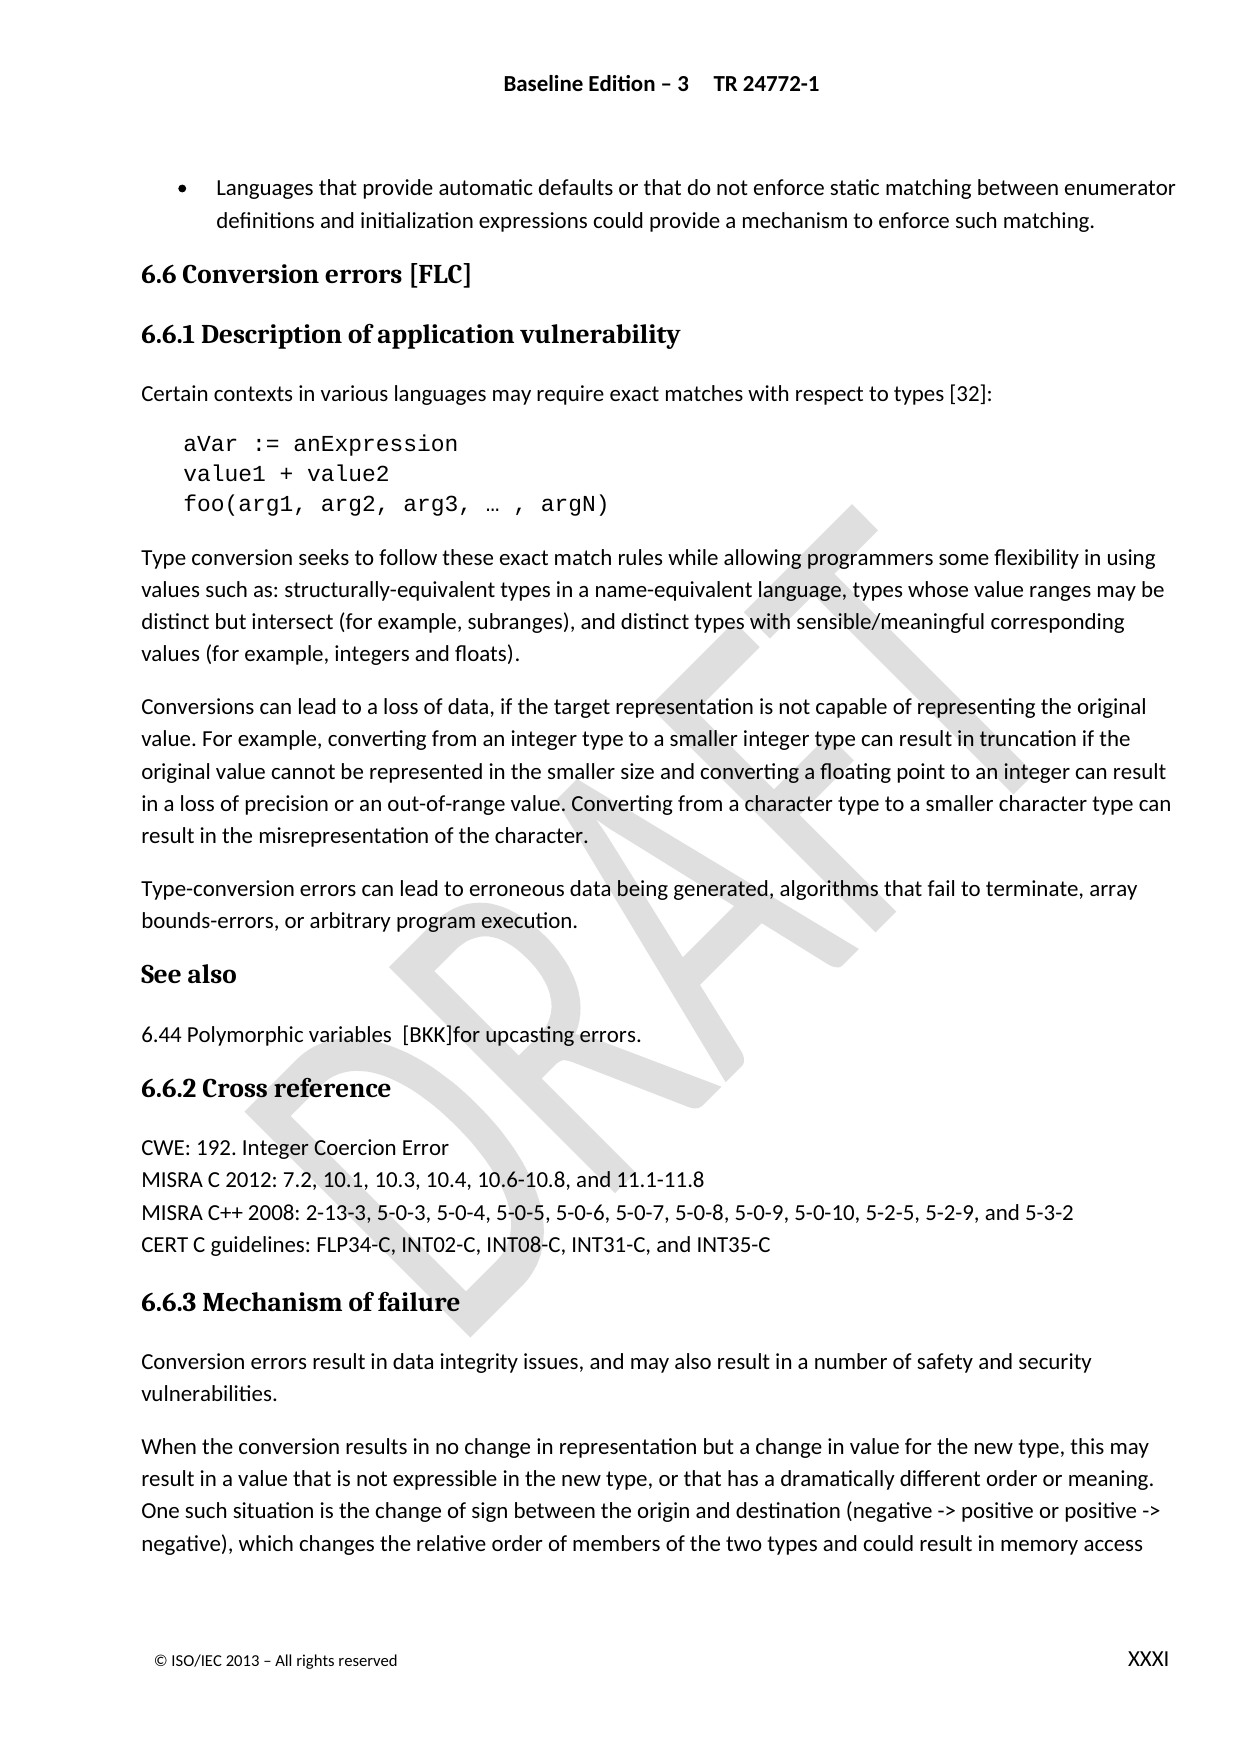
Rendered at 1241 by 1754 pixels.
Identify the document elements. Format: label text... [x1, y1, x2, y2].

text MISRA C 2012: 7.2, 10.1, 10.3, 10.4, 10.6-10.8, and 11.1-11.8 [141, 1165, 1182, 1193]
text value1 + value2 [183, 462, 1182, 488]
subtitle 6.6 Conversion errors [FLC] [141, 259, 1182, 290]
text foo(arg1, arg2, arg3, … , argN) [183, 492, 1182, 518]
subtitle 6.6.1 Description of application vulnerability [141, 319, 1182, 351]
subtitle See also 6.44 Polymorphic variables [BKK] [141, 959, 1182, 991]
text Conversion errors result in data integrity issues, and may also result in a number of safety and security vulnerabilities. [141, 1347, 1182, 1407]
subtitle 6.6.2 Cross reference [141, 1073, 1182, 1104]
list Languages that provide automatic defaults or that do not enforce static matching between enumerator definitions and initialization expressions could provide a mechanism to enforce such matching. [178, 173, 1182, 234]
text Type conversion seeks to follow these exact match rules while allowing programmers some flexibility in using values such as: structurally-equivalent types in a name-equivalent language, types whose value ranges may be distinct but intersect (for example, subranges), and distinct types with sensible/meaningful corresponding values (for example, integers and floats). [141, 543, 1182, 667]
text aVar := anExpression [183, 433, 1182, 458]
text Conversions can lead to a loss of data, if the target representation is not capable of representing the original value. For example, converting from an integer type to a smaller integer type can result in truncation if the original value cannot be represented in the smaller size and converting a floating point to an integer can result in a loss of precision or an out-of-range value. Converting from a character type to a smaller character type can result in the misrepresentation of the character. [141, 692, 1182, 849]
subtitle 6.6.3 Mechanism of failure [141, 1287, 1182, 1318]
text for upcasting errors. [141, 1020, 1182, 1048]
text CERT C guidelines: FLP34-C, INT02-C, INT08-C, INT31-C, and INT35-C [141, 1230, 1182, 1258]
text CWE: 192. Integer Coercion Error [141, 1133, 1182, 1161]
text MISRA C++ 2008: 2-13-3, 5-0-3, 5-0-4, 5-0-5, 5-0-6, 5-0-7, 5-0-8, 5-0-9, 5-0-10, 5-2-5, 5-2-9, and 5-3-2 [141, 1198, 1182, 1226]
text Certain contexts in various languages may require exact matches with respect to types [32]: [141, 379, 1182, 408]
text Type-conversion errors can lead to erroneous data being generated, algorithms that fail to terminate, array bounds-errors, or arbitrary program execution. [141, 874, 1182, 934]
